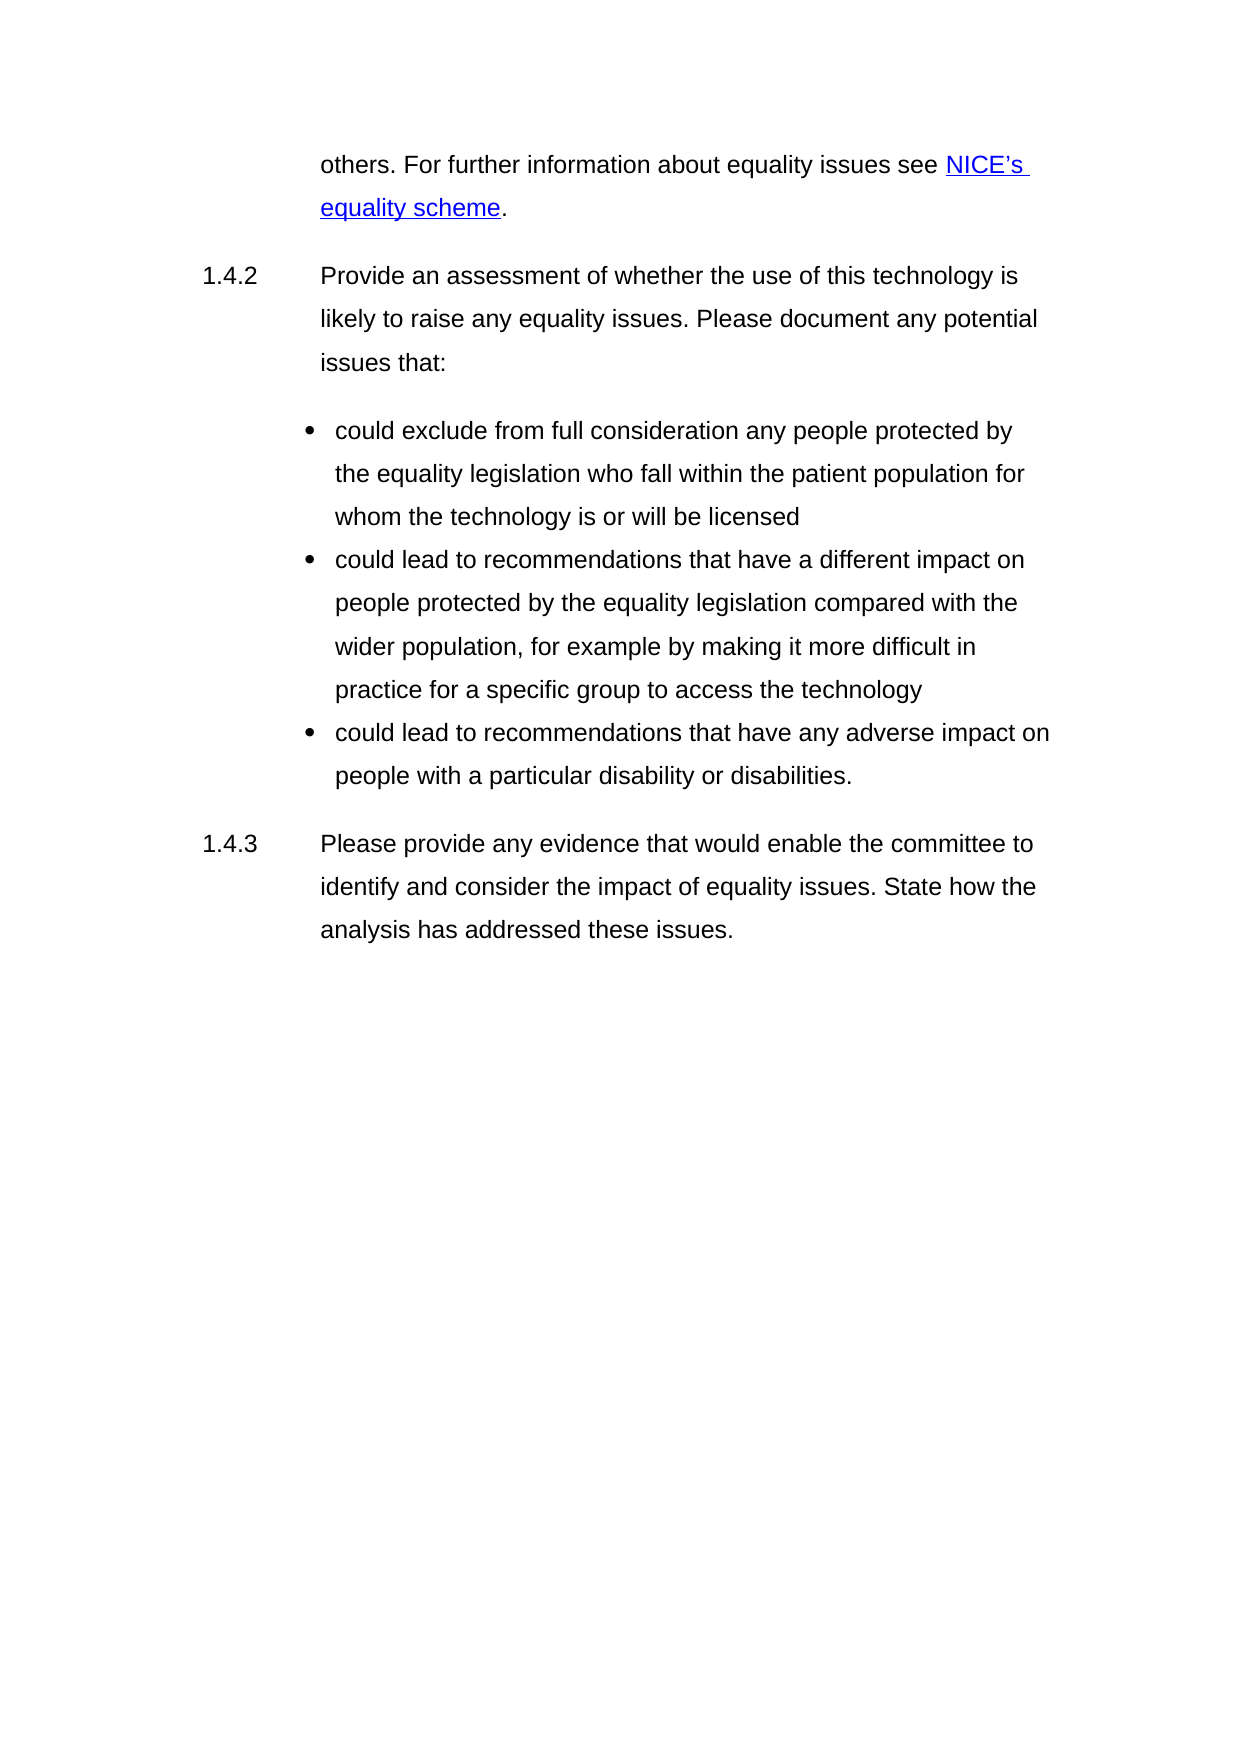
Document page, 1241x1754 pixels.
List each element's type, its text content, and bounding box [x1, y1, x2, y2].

text could lead to recommendations that have a different impact on people protected by the equality legislation compared with the wider population, for example by making it more difficult in practice for a specific group to access the technology [305, 545, 1053, 703]
text could lead to recommendations that have any adverse impact on people with a particular disability or disabilities. [305, 718, 1053, 790]
text Please provide any evidence that would enable the committee to identify and consider the impact of equality issues. State how the analysis has addressed these issues. [202, 829, 1053, 944]
text could exclude from full consideration any people protected by the equality legislation who fall within the patient population for whom the technology is or will be licensed [305, 416, 1053, 531]
text Provide an assessment of whether the use of this technology is likely to raise any equality issues. Please document any potential issues that: [202, 261, 1053, 376]
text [202, 150, 1053, 222]
